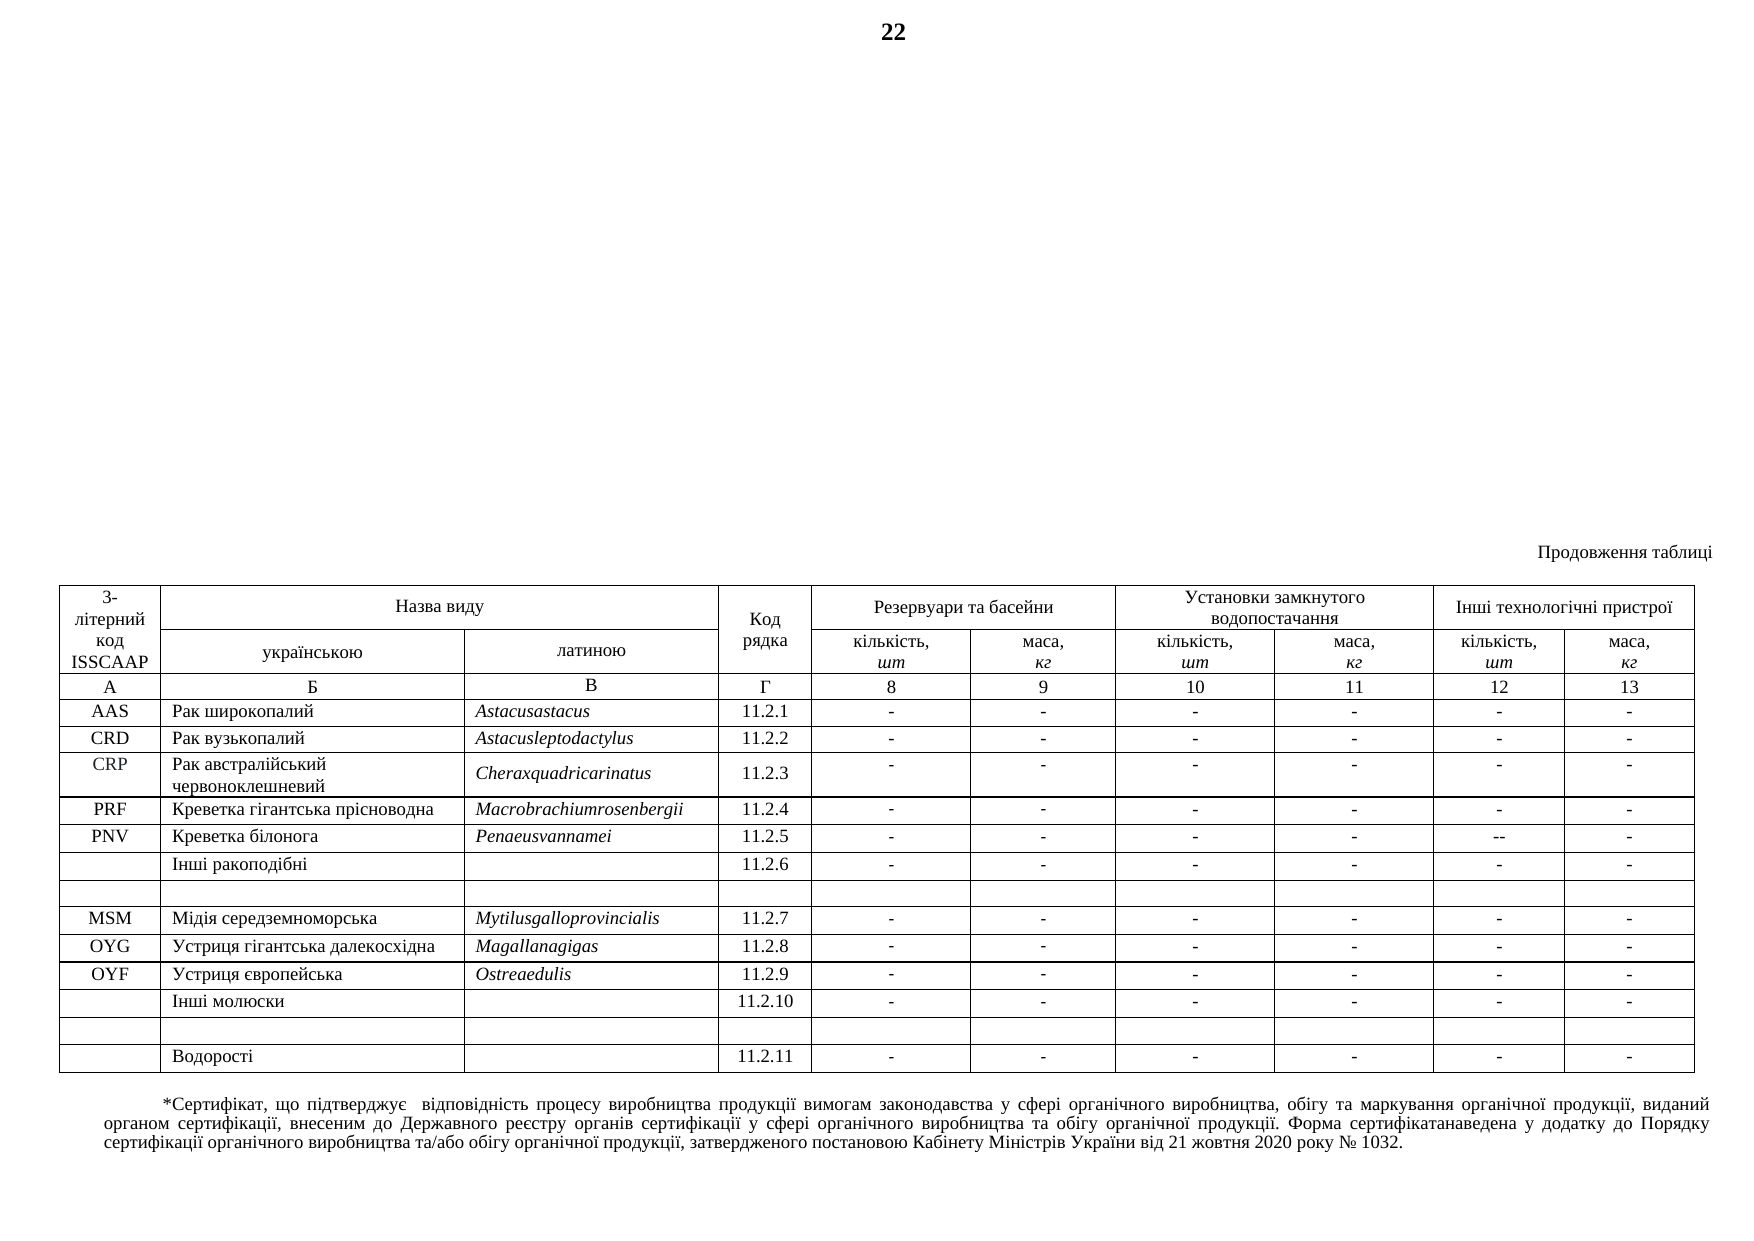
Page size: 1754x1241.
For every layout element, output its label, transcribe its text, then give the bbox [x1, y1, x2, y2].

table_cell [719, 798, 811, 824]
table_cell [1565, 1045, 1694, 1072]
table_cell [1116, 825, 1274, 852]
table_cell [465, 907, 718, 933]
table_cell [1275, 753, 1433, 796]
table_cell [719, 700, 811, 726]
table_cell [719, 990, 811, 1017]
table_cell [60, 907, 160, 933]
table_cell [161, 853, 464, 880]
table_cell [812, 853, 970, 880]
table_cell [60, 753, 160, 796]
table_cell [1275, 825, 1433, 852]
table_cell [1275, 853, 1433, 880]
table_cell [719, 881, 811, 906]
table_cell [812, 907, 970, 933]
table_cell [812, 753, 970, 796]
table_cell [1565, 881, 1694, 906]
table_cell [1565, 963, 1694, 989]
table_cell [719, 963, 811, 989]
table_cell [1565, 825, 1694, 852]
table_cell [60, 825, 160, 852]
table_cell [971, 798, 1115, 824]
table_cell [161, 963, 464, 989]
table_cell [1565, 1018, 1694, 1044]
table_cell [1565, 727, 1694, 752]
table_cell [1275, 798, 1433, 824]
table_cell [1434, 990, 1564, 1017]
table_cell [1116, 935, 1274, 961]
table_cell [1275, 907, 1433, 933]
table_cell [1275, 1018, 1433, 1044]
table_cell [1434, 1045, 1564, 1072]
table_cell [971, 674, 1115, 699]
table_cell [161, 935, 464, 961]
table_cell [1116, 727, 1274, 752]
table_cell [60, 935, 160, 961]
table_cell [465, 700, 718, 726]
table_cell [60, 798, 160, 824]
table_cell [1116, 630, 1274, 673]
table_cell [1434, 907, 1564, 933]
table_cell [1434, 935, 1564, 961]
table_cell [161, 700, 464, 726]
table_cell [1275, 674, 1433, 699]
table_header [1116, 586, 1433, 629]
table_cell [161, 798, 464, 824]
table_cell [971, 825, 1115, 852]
text Продовження таблиці [59, 541, 1713, 563]
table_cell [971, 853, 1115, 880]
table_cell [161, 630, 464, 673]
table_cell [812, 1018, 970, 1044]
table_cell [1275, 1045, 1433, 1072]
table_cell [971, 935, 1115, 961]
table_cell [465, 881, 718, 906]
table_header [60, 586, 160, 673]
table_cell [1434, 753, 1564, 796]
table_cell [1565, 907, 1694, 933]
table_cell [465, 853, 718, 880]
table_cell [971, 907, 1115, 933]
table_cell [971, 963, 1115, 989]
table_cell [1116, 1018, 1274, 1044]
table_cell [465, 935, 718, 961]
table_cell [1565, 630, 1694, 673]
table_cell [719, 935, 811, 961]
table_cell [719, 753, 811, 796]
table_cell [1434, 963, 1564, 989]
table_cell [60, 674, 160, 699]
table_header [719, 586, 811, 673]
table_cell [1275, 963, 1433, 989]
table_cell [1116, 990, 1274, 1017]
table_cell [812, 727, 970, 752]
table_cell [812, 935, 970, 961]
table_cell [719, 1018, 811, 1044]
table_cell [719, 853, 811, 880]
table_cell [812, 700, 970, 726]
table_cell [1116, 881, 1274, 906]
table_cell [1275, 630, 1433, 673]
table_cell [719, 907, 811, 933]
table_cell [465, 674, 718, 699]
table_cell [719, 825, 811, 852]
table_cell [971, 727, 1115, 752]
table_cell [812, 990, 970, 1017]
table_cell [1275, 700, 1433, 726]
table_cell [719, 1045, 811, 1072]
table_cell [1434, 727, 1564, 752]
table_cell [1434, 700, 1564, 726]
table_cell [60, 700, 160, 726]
text *Сертифікат, що підтверджує відповідність процесу виробництва продукції вимогам законодавства у сфері органічного виробництва, обігу та маркування органічної продукції, виданий органом сертифікації, внесеним до Державного реєстру органів сертифікації у сфері органічного виробництва та обігу органічної продукції. Форма сертифікатанаведена у додатку до Порядку сертифікації органічного виробництва та/або обігу органічної продукції, затвердженого постановою Кабінету Міністрів України від 21 жовтня 2020 року № 1032. [103, 1094, 1713, 1153]
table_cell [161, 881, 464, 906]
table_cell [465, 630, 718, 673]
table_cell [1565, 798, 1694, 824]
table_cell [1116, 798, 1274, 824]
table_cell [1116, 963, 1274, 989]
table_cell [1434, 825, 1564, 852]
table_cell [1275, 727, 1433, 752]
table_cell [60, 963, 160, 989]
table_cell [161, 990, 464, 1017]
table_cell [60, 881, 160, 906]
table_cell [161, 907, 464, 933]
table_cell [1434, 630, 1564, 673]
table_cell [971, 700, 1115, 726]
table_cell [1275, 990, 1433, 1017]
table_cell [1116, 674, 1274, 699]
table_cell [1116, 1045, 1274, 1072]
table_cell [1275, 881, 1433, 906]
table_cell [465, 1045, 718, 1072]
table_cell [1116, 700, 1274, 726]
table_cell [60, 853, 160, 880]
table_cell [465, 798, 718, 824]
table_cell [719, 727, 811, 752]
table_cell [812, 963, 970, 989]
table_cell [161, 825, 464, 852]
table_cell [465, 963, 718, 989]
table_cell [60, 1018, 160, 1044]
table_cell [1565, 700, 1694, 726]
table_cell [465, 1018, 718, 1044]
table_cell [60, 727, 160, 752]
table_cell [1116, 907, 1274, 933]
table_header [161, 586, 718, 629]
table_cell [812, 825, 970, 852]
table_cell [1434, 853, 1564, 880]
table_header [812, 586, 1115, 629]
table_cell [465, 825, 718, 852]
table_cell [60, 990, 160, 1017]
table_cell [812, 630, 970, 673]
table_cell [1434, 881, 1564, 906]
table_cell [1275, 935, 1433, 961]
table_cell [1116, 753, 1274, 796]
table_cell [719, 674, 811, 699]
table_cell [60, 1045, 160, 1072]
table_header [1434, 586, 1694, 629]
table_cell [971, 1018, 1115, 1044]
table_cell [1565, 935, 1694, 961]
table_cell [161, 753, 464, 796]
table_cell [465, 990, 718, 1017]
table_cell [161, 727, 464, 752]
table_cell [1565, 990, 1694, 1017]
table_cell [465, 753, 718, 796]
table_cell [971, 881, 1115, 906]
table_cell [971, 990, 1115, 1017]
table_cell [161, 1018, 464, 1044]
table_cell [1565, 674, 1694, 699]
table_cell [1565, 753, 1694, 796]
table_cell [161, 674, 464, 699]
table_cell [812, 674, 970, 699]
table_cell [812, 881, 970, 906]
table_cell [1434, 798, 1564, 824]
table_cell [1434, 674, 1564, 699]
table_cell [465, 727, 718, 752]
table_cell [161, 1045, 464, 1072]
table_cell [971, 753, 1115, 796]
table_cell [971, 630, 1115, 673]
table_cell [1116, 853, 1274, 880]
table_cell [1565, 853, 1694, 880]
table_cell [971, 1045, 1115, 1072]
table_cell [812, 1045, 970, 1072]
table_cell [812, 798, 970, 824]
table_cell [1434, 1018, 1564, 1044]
